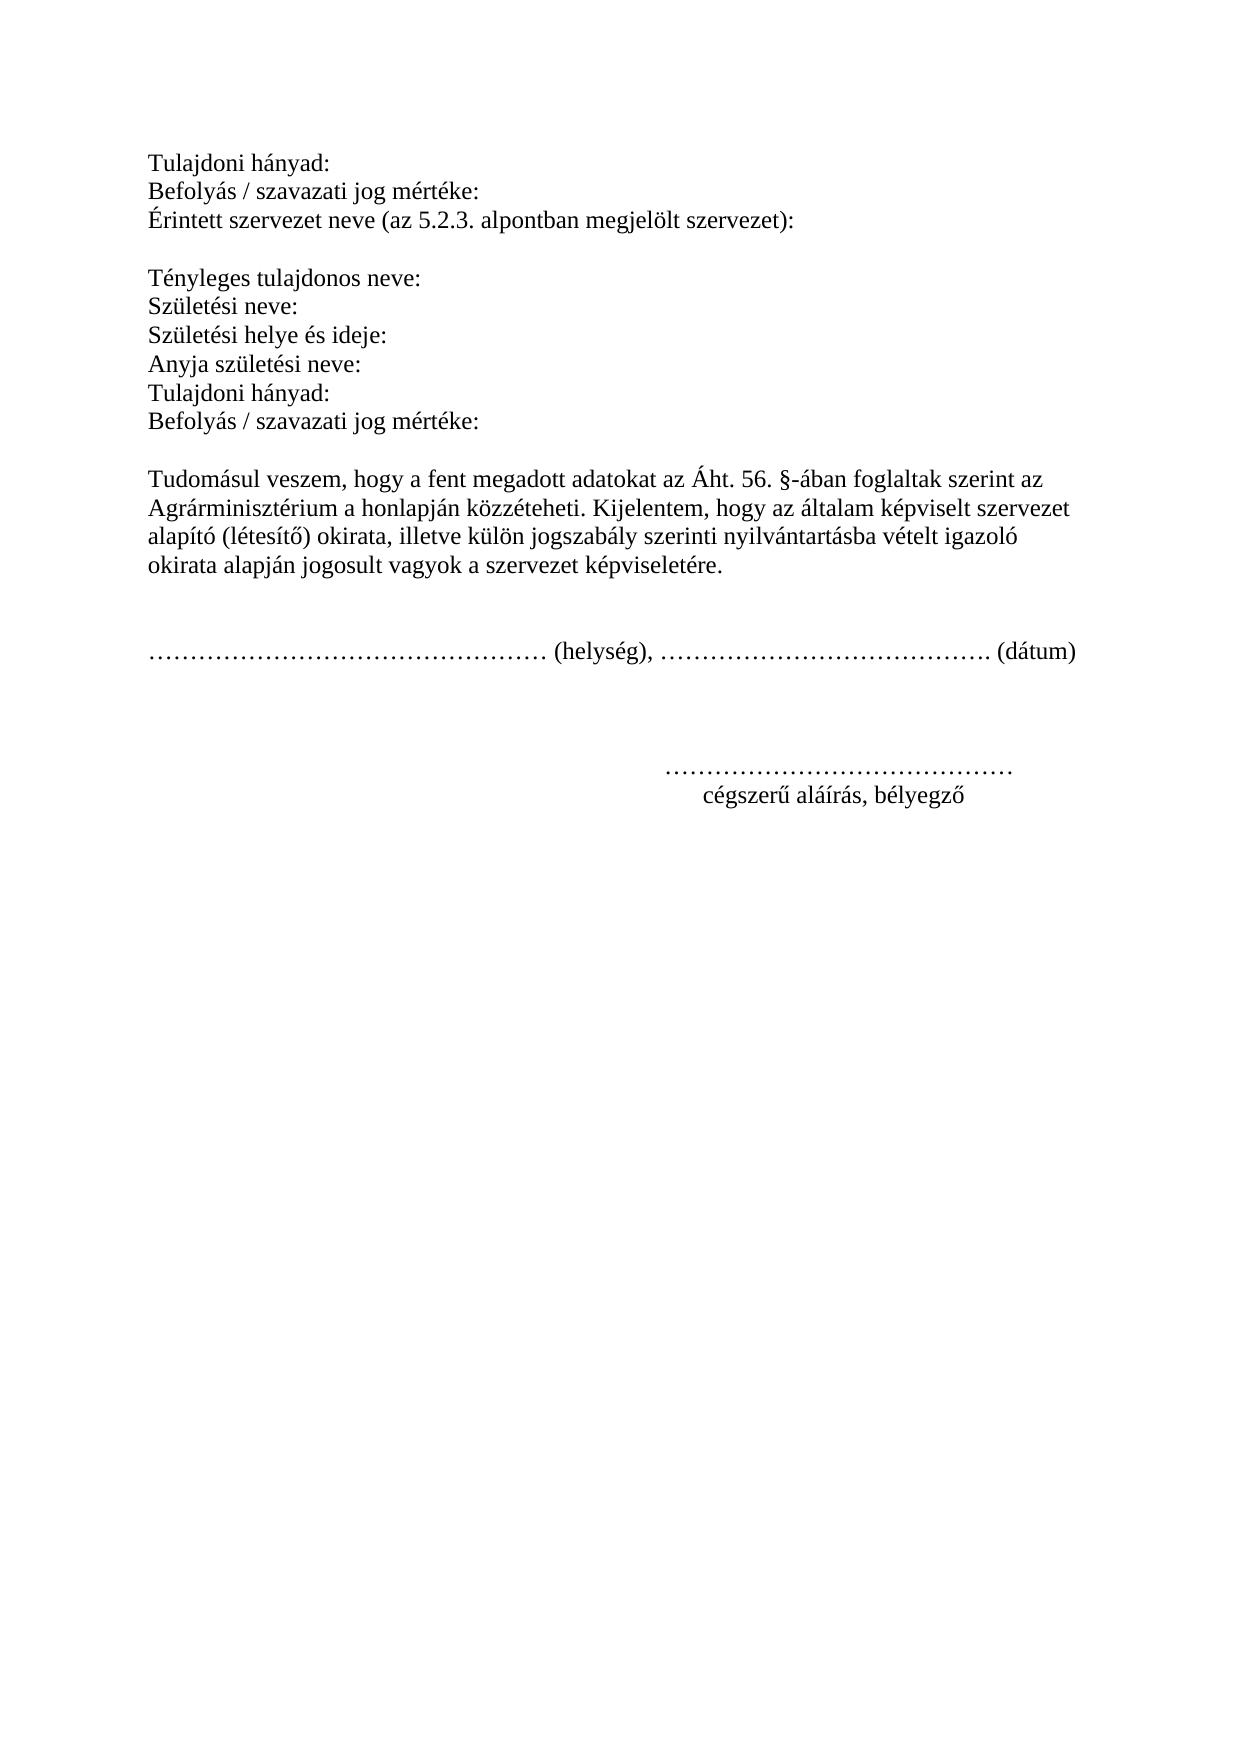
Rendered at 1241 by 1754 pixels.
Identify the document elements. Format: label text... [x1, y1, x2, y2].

text Születési neve: [148, 291, 1093, 320]
text Tulajdoni hányad: [148, 378, 1093, 406]
text Befolyás / szavazati jog mértéke: [148, 406, 1093, 435]
text Befolyás / szavazati jog mértéke: [148, 176, 1093, 205]
text Születési helye és ideje: [148, 320, 1093, 349]
text Tulajdoni hányad: [148, 148, 1093, 176]
text ………………………………………… (helység), …………………………………. (dátum) [148, 636, 1093, 665]
text Tudomásul veszem, hogy a fent megadott adatokat az Áht. 56. §-ában foglaltak szerint az Agrárminisztérium a honlapján közzéteheti. Kijelentem, hogy az általam képviselt szervezet alapító (létesítő) okirata, illetve külön jogszabály szerinti nyilvántartásba vételt igazoló okirata alapján jogosult vagyok a szervezet képviseletére. [148, 464, 1093, 579]
text Tényleges tulajdonos neve: [148, 263, 1093, 291]
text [148, 205, 1093, 234]
text …………………………………… cégszerű aláírás, bélyegző [590, 751, 1093, 809]
text Anyja születési neve: [148, 349, 1093, 378]
